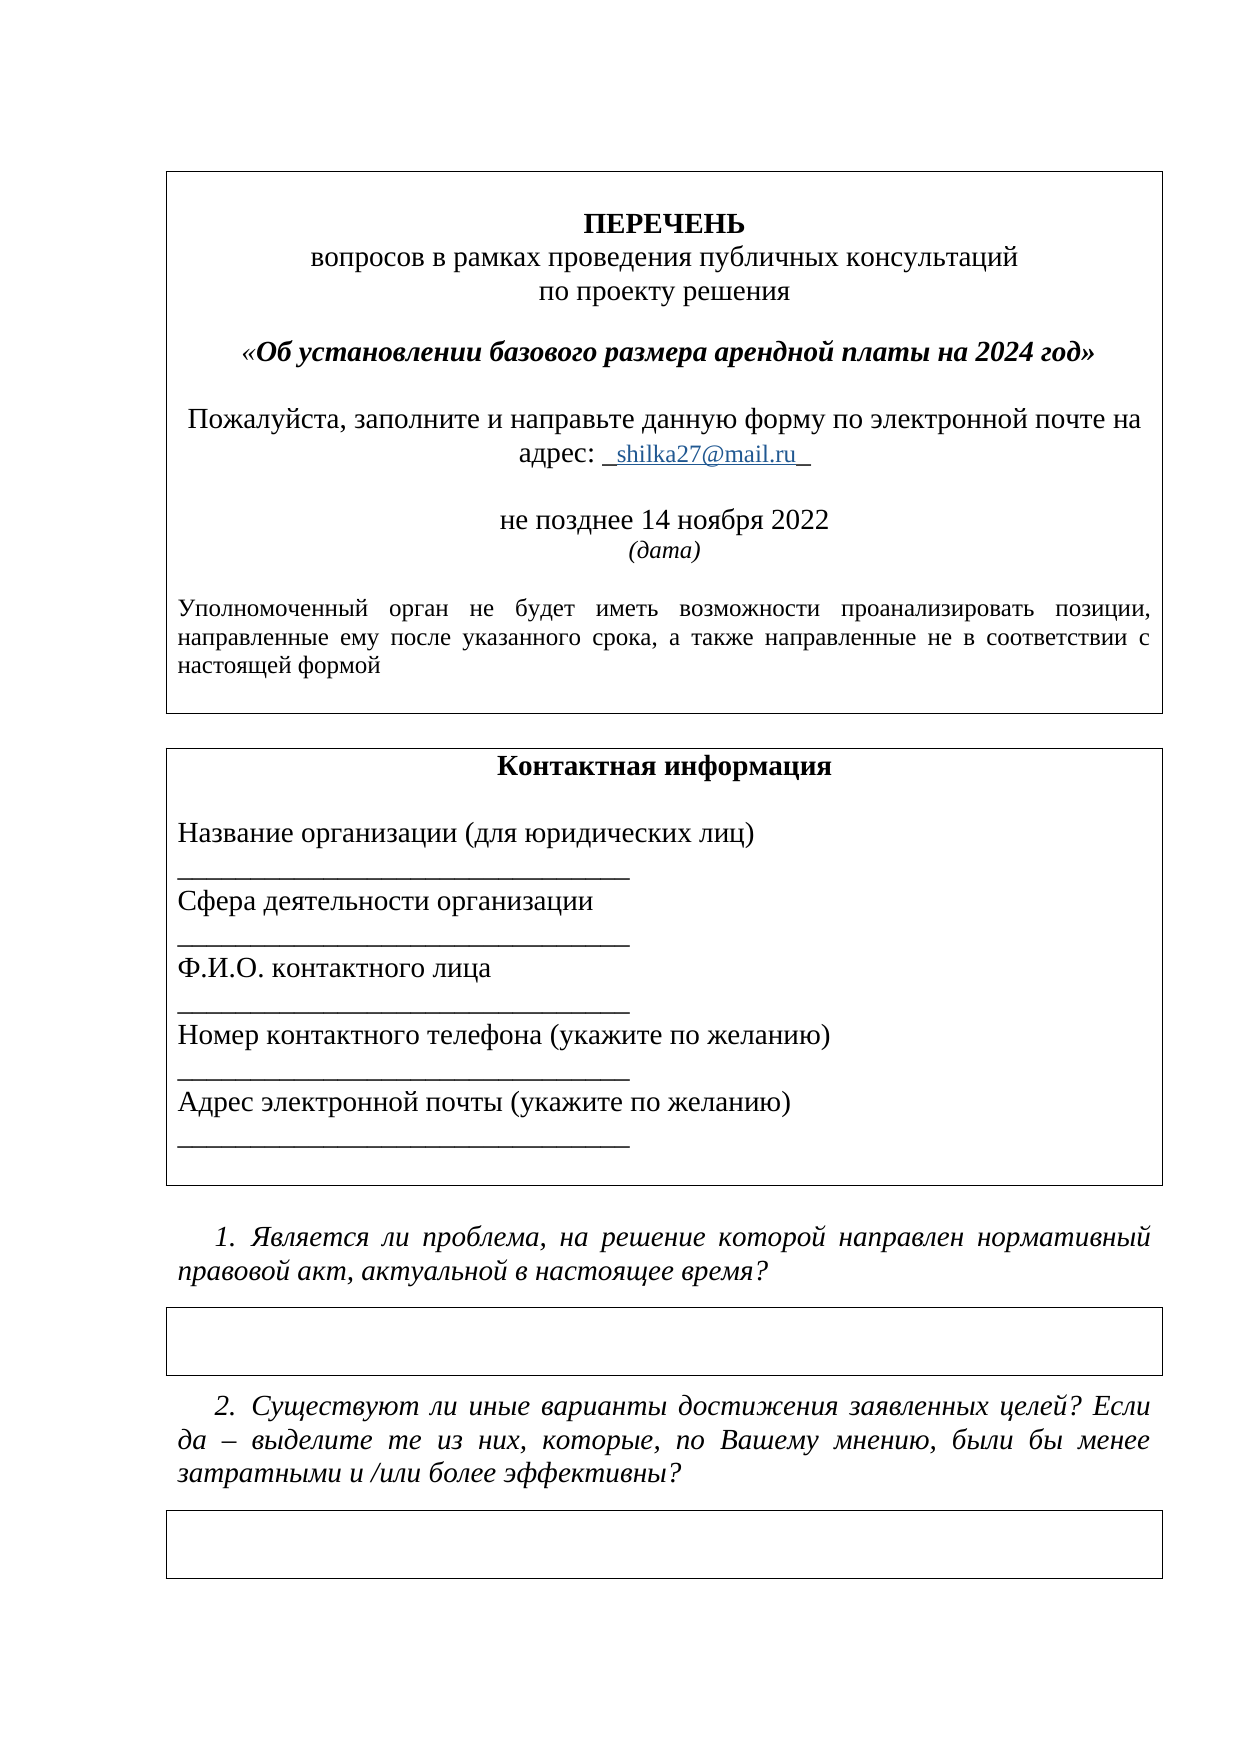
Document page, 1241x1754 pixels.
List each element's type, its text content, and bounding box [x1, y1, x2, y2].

table_header [167, 1511, 1162, 1578]
table_header ПЕРЕЧЕНЬ вопросов в рамках проведения публичных консультаций по проекту решения «Об установлении базового размера арендной платы на 2024 год» Пожалуйста, заполните и направьте данную форму по электронной почте на адрес: _shilka27@mail.ru_ не позднее 14 ноября 2022 (дата) Уполномоченный орган не будет иметь возможности проанализировать позиции, направленные ему после указанного срока, а также направленные не в соответствии с настоящей формой [167, 172, 1162, 713]
table_header Контактная информация Название организации (для юридических лиц) _______________________________ Сфера деятельности организации _______________________________ Ф.И.О. контактного лица _______________________________ Номер контактного телефона (укажите по желанию) _______________________________ Адрес электронной почты (укажите по желанию) _______________________________ [167, 749, 1162, 1184]
list Существуют ли иные варианты достижения заявленных целей? Если да – выделите те из них, которые, по Вашему мнению, были бы менее затратными и /или более эффективны? [177, 1388, 1152, 1489]
table_header [167, 1308, 1162, 1375]
list Является ли проблема, на решение которой направлен нормативный правовой акт, актуальной в настоящее время? [177, 1219, 1152, 1286]
